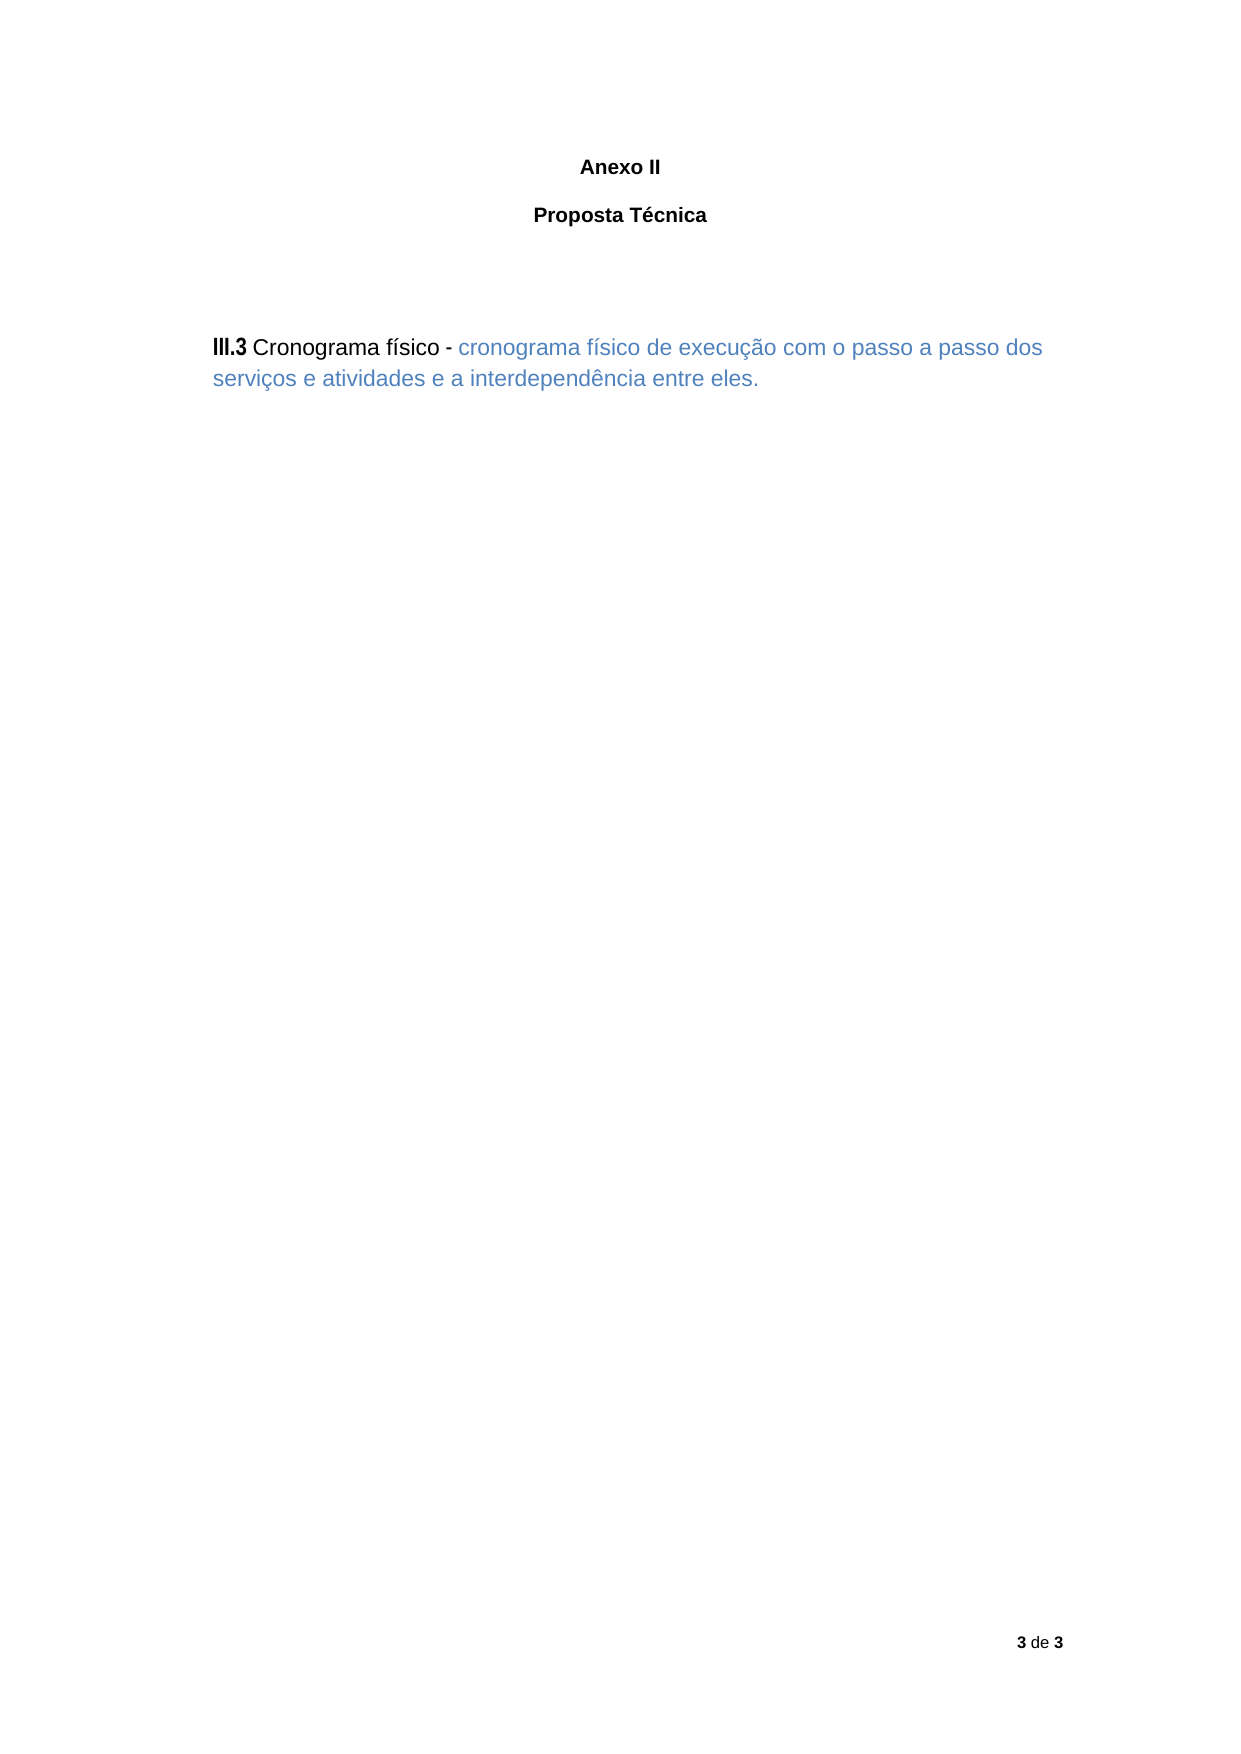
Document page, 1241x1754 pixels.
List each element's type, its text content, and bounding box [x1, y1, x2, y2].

list III.3 Cronograma físico - cronograma físico de execução com o passo a passo dos serviços e atividades e a interdependência entre eles. [213, 332, 1063, 391]
